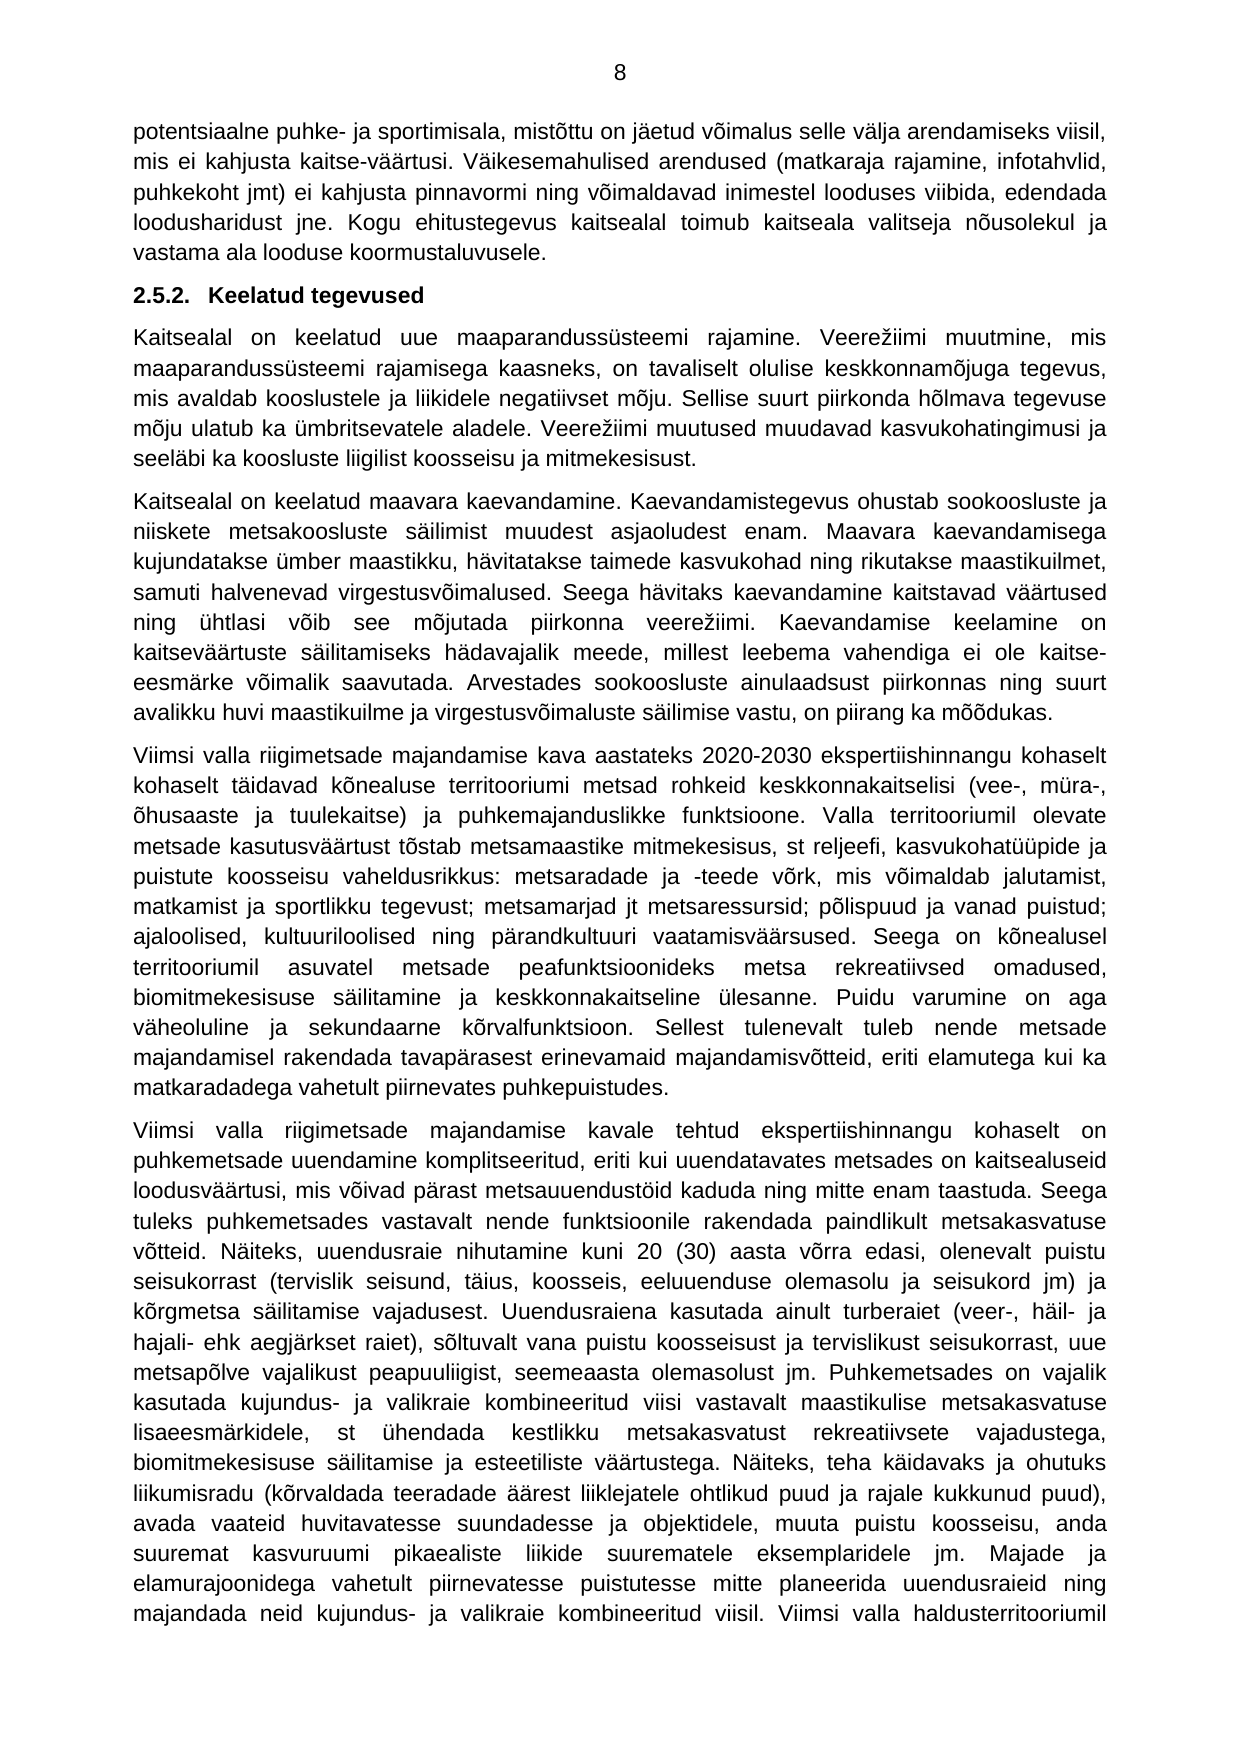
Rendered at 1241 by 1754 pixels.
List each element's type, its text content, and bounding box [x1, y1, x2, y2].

list Keelatud tegevused [133, 282, 1107, 308]
list Kaitsealal on keelatud maavara kaevandamine. Kaevandamistegevus ohustab sookoosluste ja niiskete metsakoosluste säilimist muudest asjaoludest enam. Maavara kaevandamisega kujundatakse ümber maastikku, hävitatakse taimede kasvukohad ning rikutakse maastikuilmet, samuti halvenevad virgestusvõimalused. Seega hävitaks kaevandamine kaitstavad väärtused ning ühtlasi võib see mõjutada piirkonna veerežiimi. Kaevandamise keelamine on kaitseväärtuste säilitamiseks hädavajalik meede, millest leebema vahendiga ei ole kaitse-eesmärke võimalik saavutada. Arvestades sookoosluste ainulaadsust piirkonnas ning suurt avalikku huvi maastikuilme ja virgestusvõimaluste säilimise vastu, on piirang ka mõõdukas. [133, 488, 1107, 726]
list Viimsi valla riigimetsade majandamise kava aastateks 2020-2030 ekspertiishinnangu kohaselt kohaselt täidavad kõnealuse territooriumi metsad rohkeid keskkonnakaitselisi (vee-, müra-, õhusaaste ja tuulekaitse) ja puhkemajanduslikke funktsioone. Valla territooriumil olevate metsade kasutusväärtust tõstab metsamaastike mitmekesisus, st reljeefi, kasvukohatüüpide ja puistute koosseisu vaheldusrikkus: metsaradade ja -teede võrk, mis võimaldab jalutamist, matkamist ja sportlikku tegevust; metsamarjad jt metsaressursid; põlispuud ja vanad puistud; ajaloolised, kultuuriloolised ning pärandkultuuri vaatamisväärsused. Seega on kõnealusel territooriumil asuvatel metsade peafunktsioonideks metsa rekreatiivsed omadused, biomitmekesisuse säilitamine ja keskkonnakaitseline ülesanne. Puidu varumine on aga väheoluline ja sekundaarne kõrvalfunktsioon. Sellest tulenevalt tuleb nende metsade majandamisel rakendada tavapärasest erinevamaid majandamisvõtteid, eriti elamutega kui ka matkaradadega vahetult piirnevates puhkepuistudes. [133, 742, 1107, 1101]
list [133, 118, 1107, 265]
list Kaitsealal on keelatud uue maaparandussüsteemi rajamine. Veerežiimi muutmine, mis maaparandussüsteemi rajamisega kaasneks, on tavaliselt olulise keskkonnamõjuga tegevus, mis avaldab kooslustele ja liikidele negatiivset mõju. Sellise suurt piirkonda hõlmava tegevuse mõju ulatub ka ümbritsevatele aladele. Veerežiimi muutused muudavad kasvukohatingimusi ja seeläbi ka koosluste liigilist koosseisu ja mitmekesisust. [133, 324, 1107, 472]
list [133, 1117, 1107, 1627]
